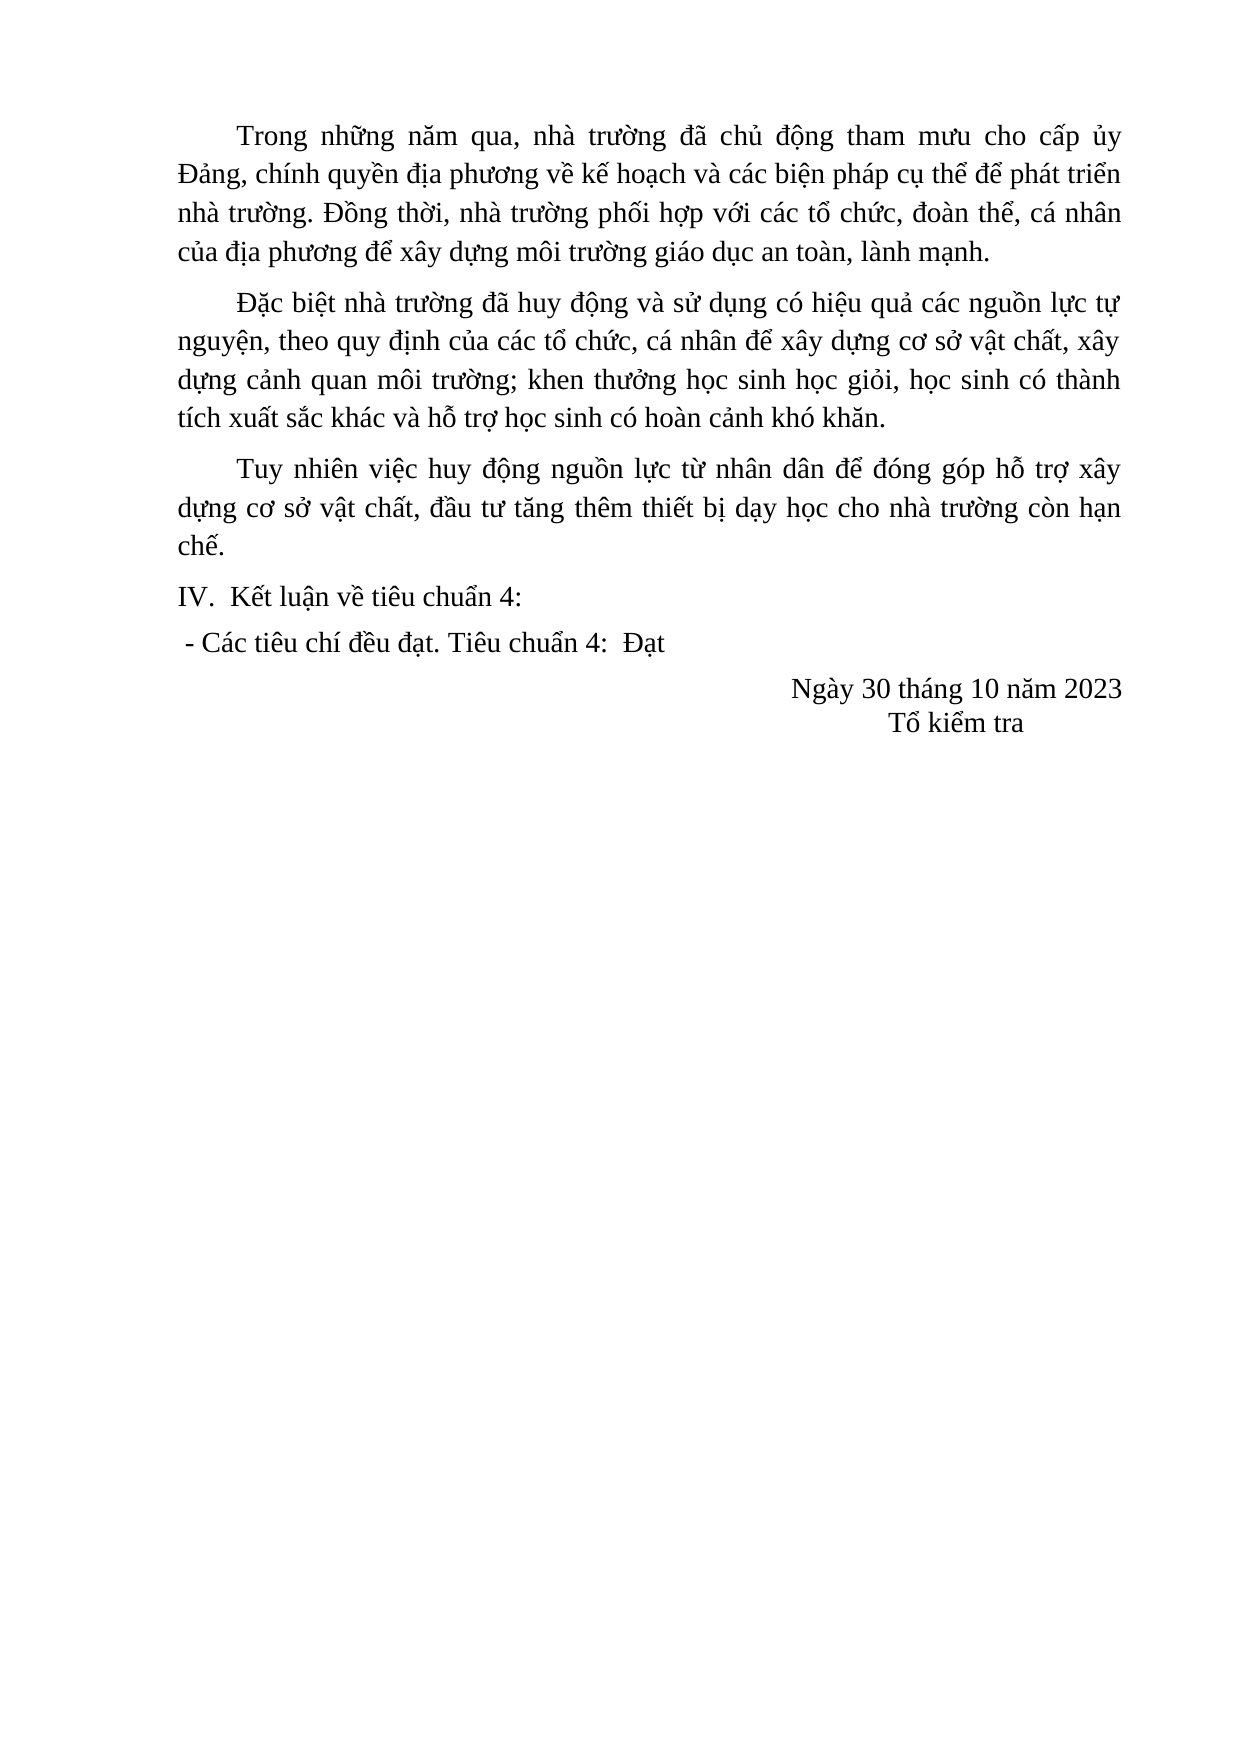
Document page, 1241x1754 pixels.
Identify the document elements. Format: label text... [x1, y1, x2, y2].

text Tổ kiểm tra [177, 705, 1122, 739]
text Đặc biệt nhà trường đã huy động và sử dụng có hiệu quả các nguồn lực tự nguyện, theo quy định của các tổ chức, cá nhân để xây dựng cơ sở vật chất, xây dựng cảnh quan môi trường; khen thưởng học sinh học giỏi, học sinh có thành tích xuất sắc khác và hỗ trợ học sinh có hoàn cảnh khó khăn. [177, 285, 1122, 434]
text Tuy nhiên việc huy động nguồn lực từ nhân dân để đóng góp hỗ trợ xây dựng cơ sở vật chất, đầu tư tăng thêm thiết bị dạy học cho nhà trường còn hạn chế. [177, 451, 1122, 562]
text - Các tiêu chí đều đạt. Tiêu chuẩn 4: Đạt [177, 626, 1122, 659]
text IV. Kết luận về tiêu chuẩn 4: [177, 579, 1122, 613]
text Ngày 30 tháng 10 năm 2023 [177, 672, 1122, 705]
text Trong những năm qua, nhà trường đã chủ động tham mưu cho cấp ủy Đảng, chính quyền địa phương về kế hoạch và các biện pháp cụ thể để phát triển nhà trường. Đồng thời, nhà trường phối hợp với các tổ chức, đoàn thể, cá nhân của địa phương để xây dựng môi trường giáo dục an toàn, lành mạnh. [177, 118, 1122, 267]
